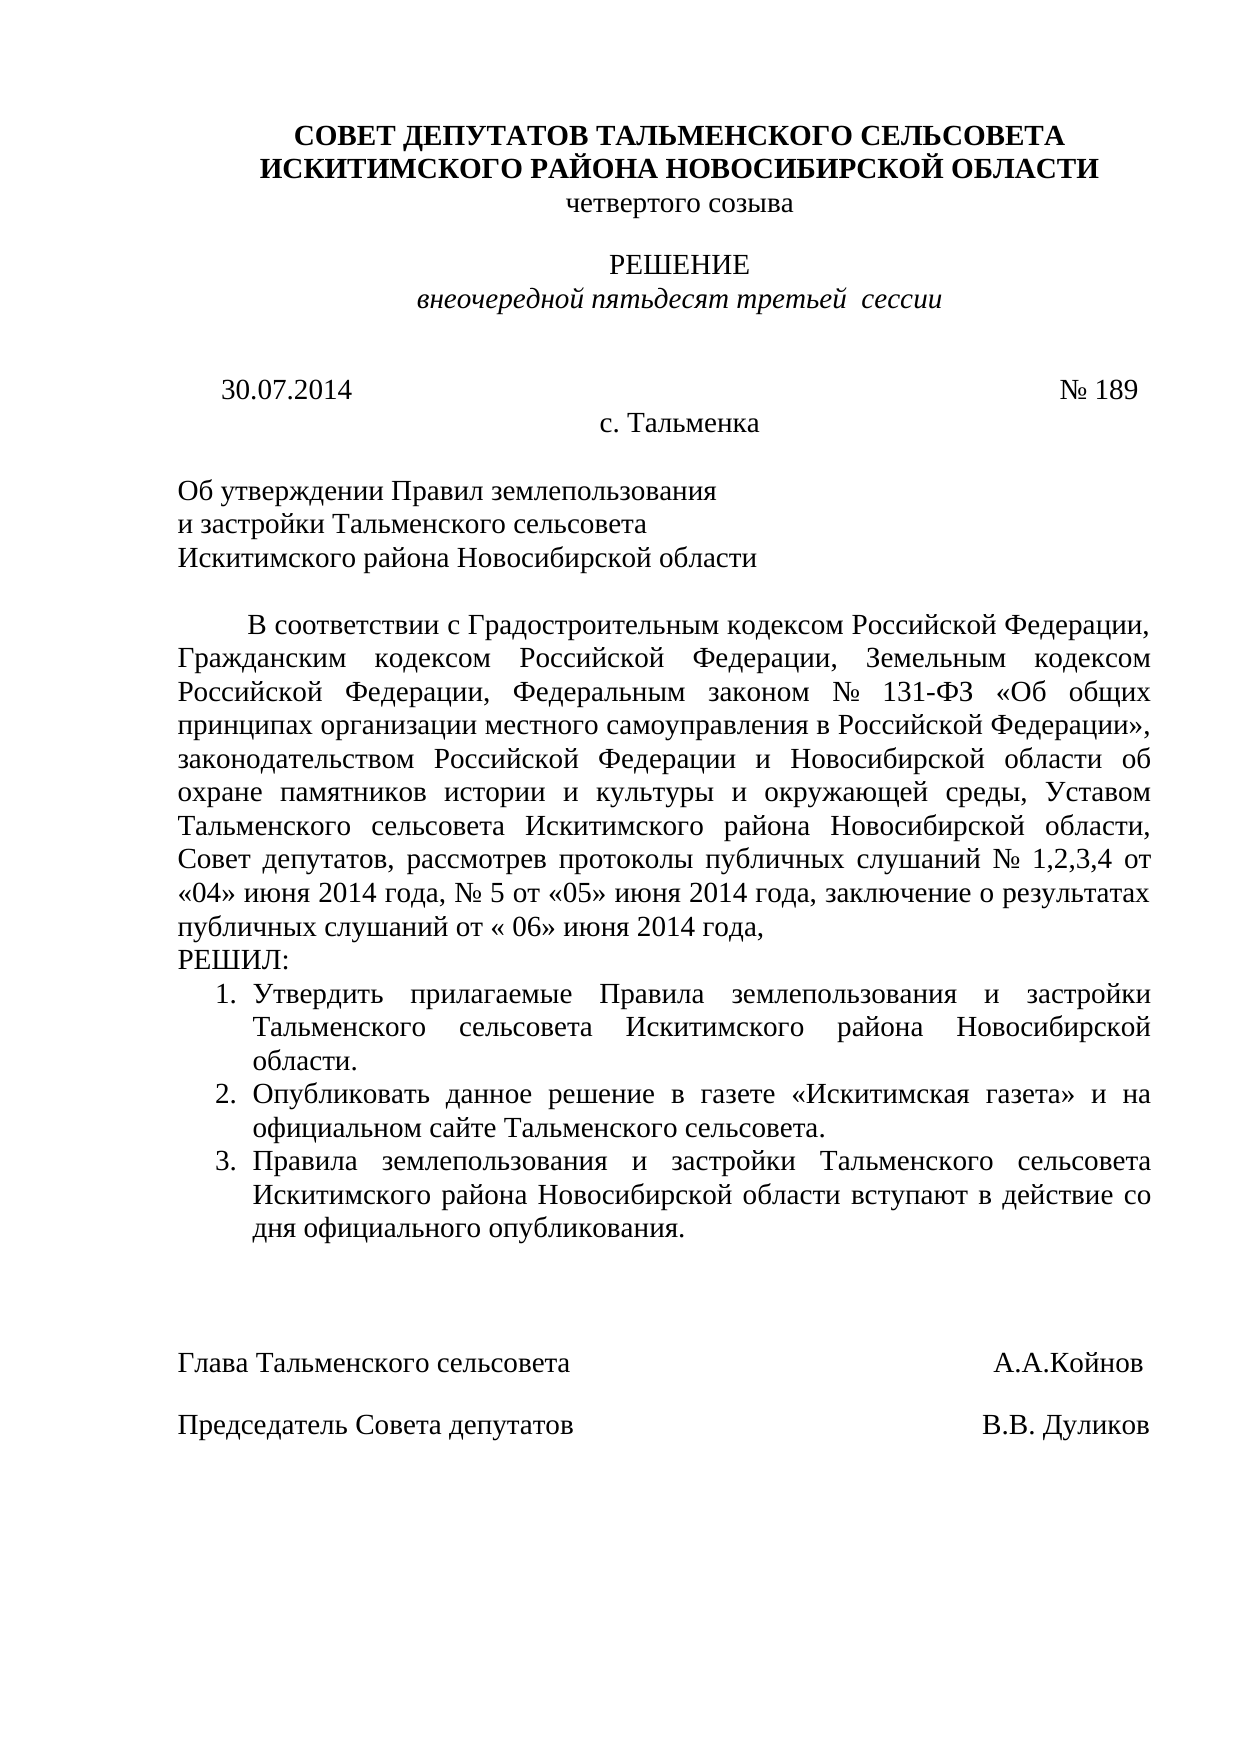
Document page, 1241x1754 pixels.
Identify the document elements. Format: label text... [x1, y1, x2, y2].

text Об утверждении Правил землепользования [177, 473, 1152, 506]
text Глава Тальменского сельсовета А.А.Койнов [177, 1345, 1152, 1378]
text и застройки Тальменского сельсовета [177, 506, 1152, 540]
text с. Тальменка [121, 406, 1182, 439]
list Опубликовать данное решение в газете «Искитимская газета» и на официальном сайте Тальменского сельсовета. [215, 1076, 1152, 1143]
text четвертого созыва [177, 185, 1182, 219]
text СОВЕТ ДЕПУТАТОВ ТАЛЬМЕНСКОГО СЕЛЬСОВЕТА [177, 118, 1182, 152]
text Председатель Совета депутатов В.В. Дуликов [177, 1407, 1152, 1441]
text В соответствии с Градостроительным кодексом Российской Федерации, Гражданским кодексом Российской Федерации, Земельным кодексом Российской Федерации, Федеральным законом № 131-ФЗ «Об общих принципах организации местного самоуправления в Российской Федерации», законодательством Российской Федерации и Новосибирской области об охране памятников истории и культуры и окружающей среды, Уставом Тальменского сельсовета Искитимского района Новосибирской области, Совет депутатов, рассмотрев протоколы публичных слушаний № 1,2,3,4 от «04» июня 2014 года, № 5 от «05» июня 2014 года, заключение о результатах публичных слушаний от « 06» июня 2014 года, [177, 607, 1152, 942]
text внеочередной пятьдесят третьей сессии [121, 281, 1182, 314]
text Искитимского района Новосибирской области [177, 540, 1152, 573]
text РЕШИЛ: [177, 942, 1152, 976]
list Правила землепользования и застройки Тальменского сельсовета Искитимского района Новосибирской области вступают в действие со дня официального опубликования. [215, 1143, 1152, 1244]
text 30.07.2014 № 189 [121, 372, 1182, 406]
list Утвердить прилагаемые Правила землепользования и застройки Тальменского сельсовета Искитимского района Новосибирской области. [215, 976, 1152, 1076]
text РЕШЕНИЕ [121, 247, 1182, 281]
text ИСКИТИМСКОГО РАЙОНА НОВОСИБИРСКОЙ ОБЛАСТИ [121, 152, 1182, 185]
